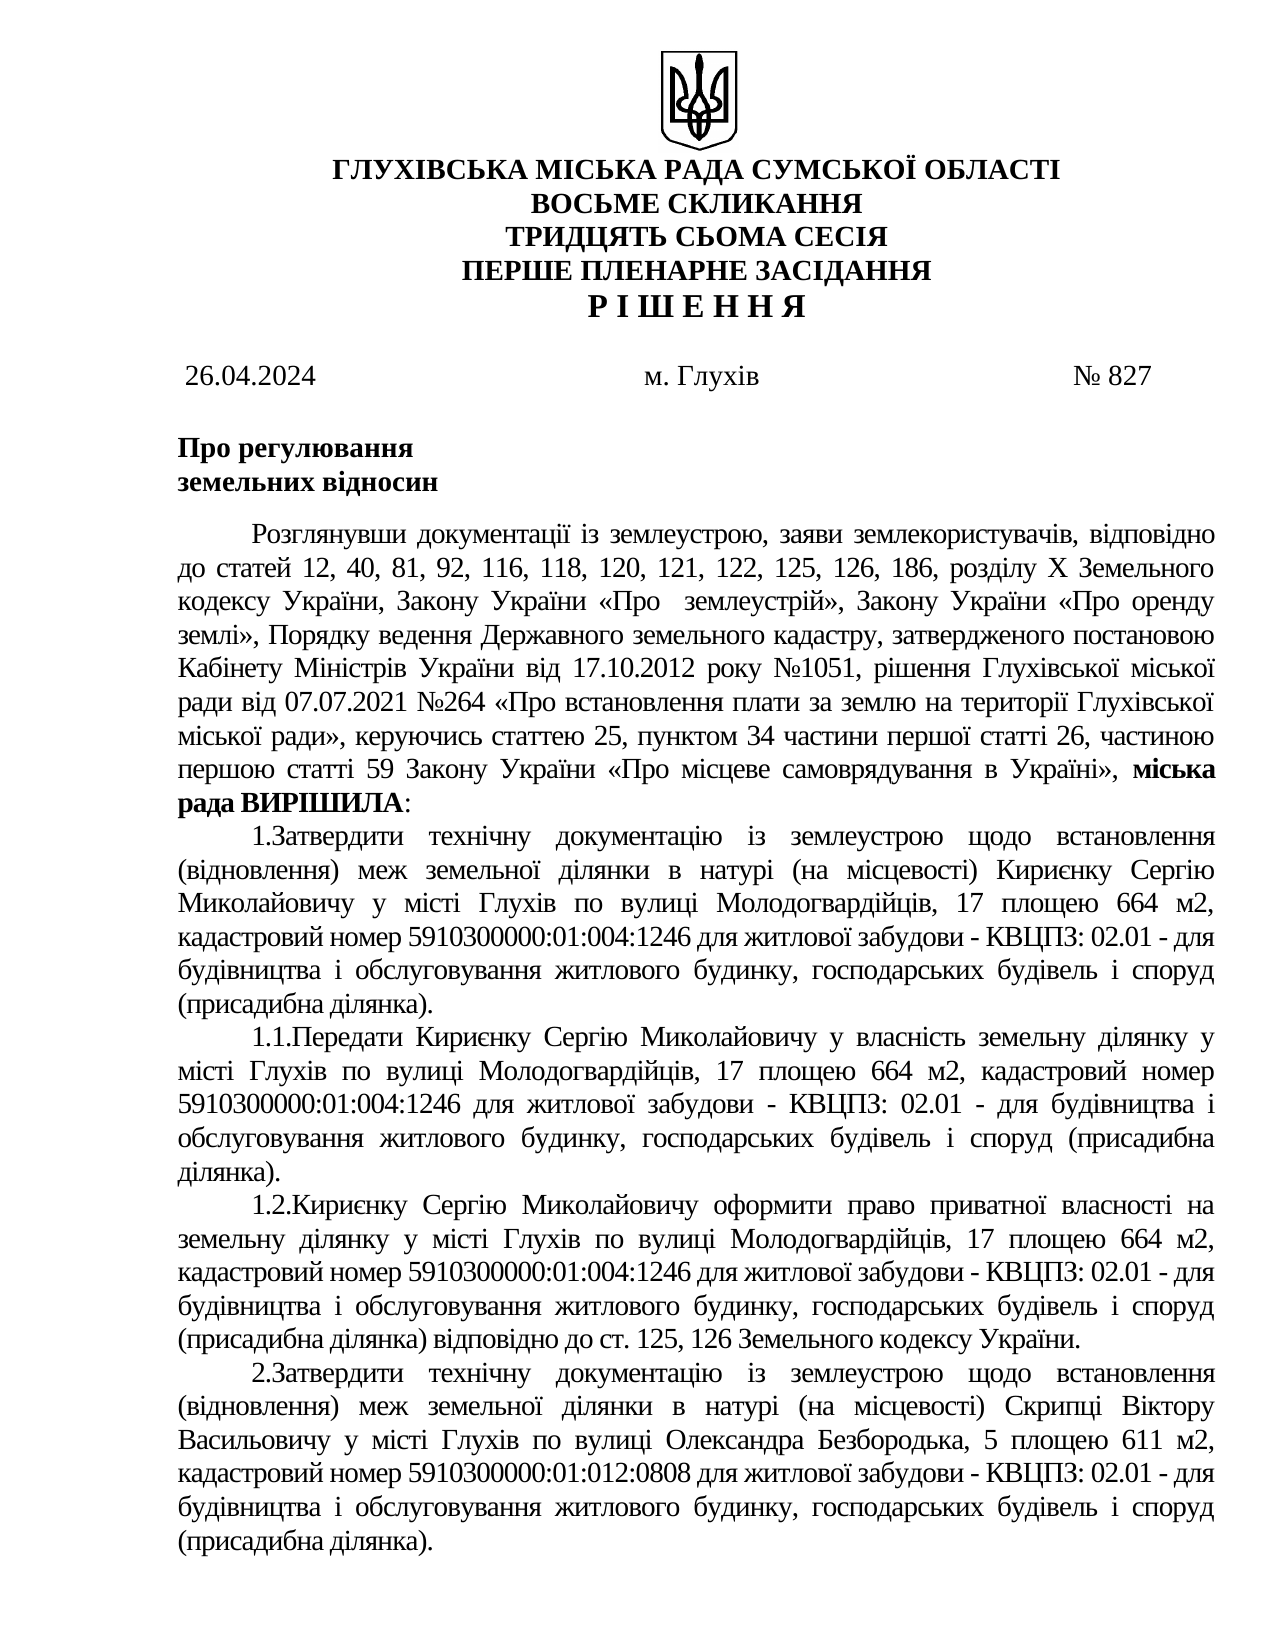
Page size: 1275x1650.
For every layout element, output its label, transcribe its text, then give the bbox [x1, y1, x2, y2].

text 1.1.Передати Кириєнку Сергію Миколайовичу у власність земельну ділянку у місті Глухів по вулиці Молодогвардійців, 17 площею 664 м2, кадастровий номер 5910300000:01:004:1246 для житлової забудови - КВЦПЗ: 02.01 - для будівництва і обслуговування житлового будинку, господарських будівель і споруд (присадибна ділянка). [177, 1019, 1216, 1187]
text Розглянувши документації із землеустрою, заяви землекористувачів, відповідно до статей 12, 40, 81, 92, 116, 118, 120, 121, 122, 125, 126, 186, розділу Х Земельного кодексу України, Закону України «Про землеустрій», Закону України «Про оренду землі», Порядку ведення Державного земельного кадастру, затвердженого постановою Кабінету Міністрів України від 17.10.2012 року №1051, рішення Глухівської міської ради від 07.07.2021 №264 «Про встановлення плати за землю на території Глухівської міської ради», керуючись статтею 25, пунктом 34 частини першої статті 26, частиною першою статті 59 Закону України «Про місцеве самоврядування в Україні», міська рада ВИРІШИЛА: [177, 516, 1216, 818]
text 1.2.Кириєнку Сергію Миколайовичу оформити право приватної власності на земельну ділянку у місті Глухів по вулиці Молодогвардійців, 17 площею 664 м2, кадастровий номер 5910300000:01:004:1246 для житлової забудови - КВЦПЗ: 02.01 - для будівництва і обслуговування житлового будинку, господарських будівель і споруд (присадибна ділянка) відповідно до ст. 125, 126 Земельного кодексу України. [177, 1187, 1216, 1355]
text земельних відносин [177, 464, 1216, 497]
text Про регулювання [177, 430, 1216, 464]
text 26.04.2024 м. Глухів № 827 [177, 358, 1216, 392]
text Р І Ш Е Н Н Я [177, 286, 1216, 325]
text ВОСЬМЕ СКЛИКАННЯ [177, 186, 1216, 219]
picture [658, 49, 740, 153]
text ПЕРШЕ ПЛЕНАРНЕ ЗАСІДАННЯ [177, 253, 1216, 286]
text Глухівська міська рада Сумської області [177, 59, 1216, 186]
text 2.Затвердити технічну документацію із землеустрою щодо встановлення (відновлення) меж земельної ділянки в натурі (на місцевості) Скрипці Віктору Васильовичу у місті Глухів по вулиці Олександра Безбородька, 5 площею 611 м2, кадастровий номер 5910300000:01:012:0808 для житлової забудови - КВЦПЗ: 02.01 - для будівництва і обслуговування житлового будинку, господарських будівель і споруд (присадибна ділянка). [177, 1355, 1216, 1556]
text 1.Затвердити технічну документацію із землеустрою щодо встановлення (відновлення) меж земельної ділянки в натурі (на місцевості) Кириєнку Сергію Миколайовичу у місті Глухів по вулиці Молодогвардійців, 17 площею 664 м2, кадастровий номер 5910300000:01:004:1246 для житлової забудови - КВЦПЗ: 02.01 - для будівництва і обслуговування житлового будинку, господарських будівель і споруд (присадибна ділянка). [177, 818, 1216, 1019]
text ТРИДЦЯТЬ СЬОМА СЕСІЯ [177, 219, 1216, 253]
